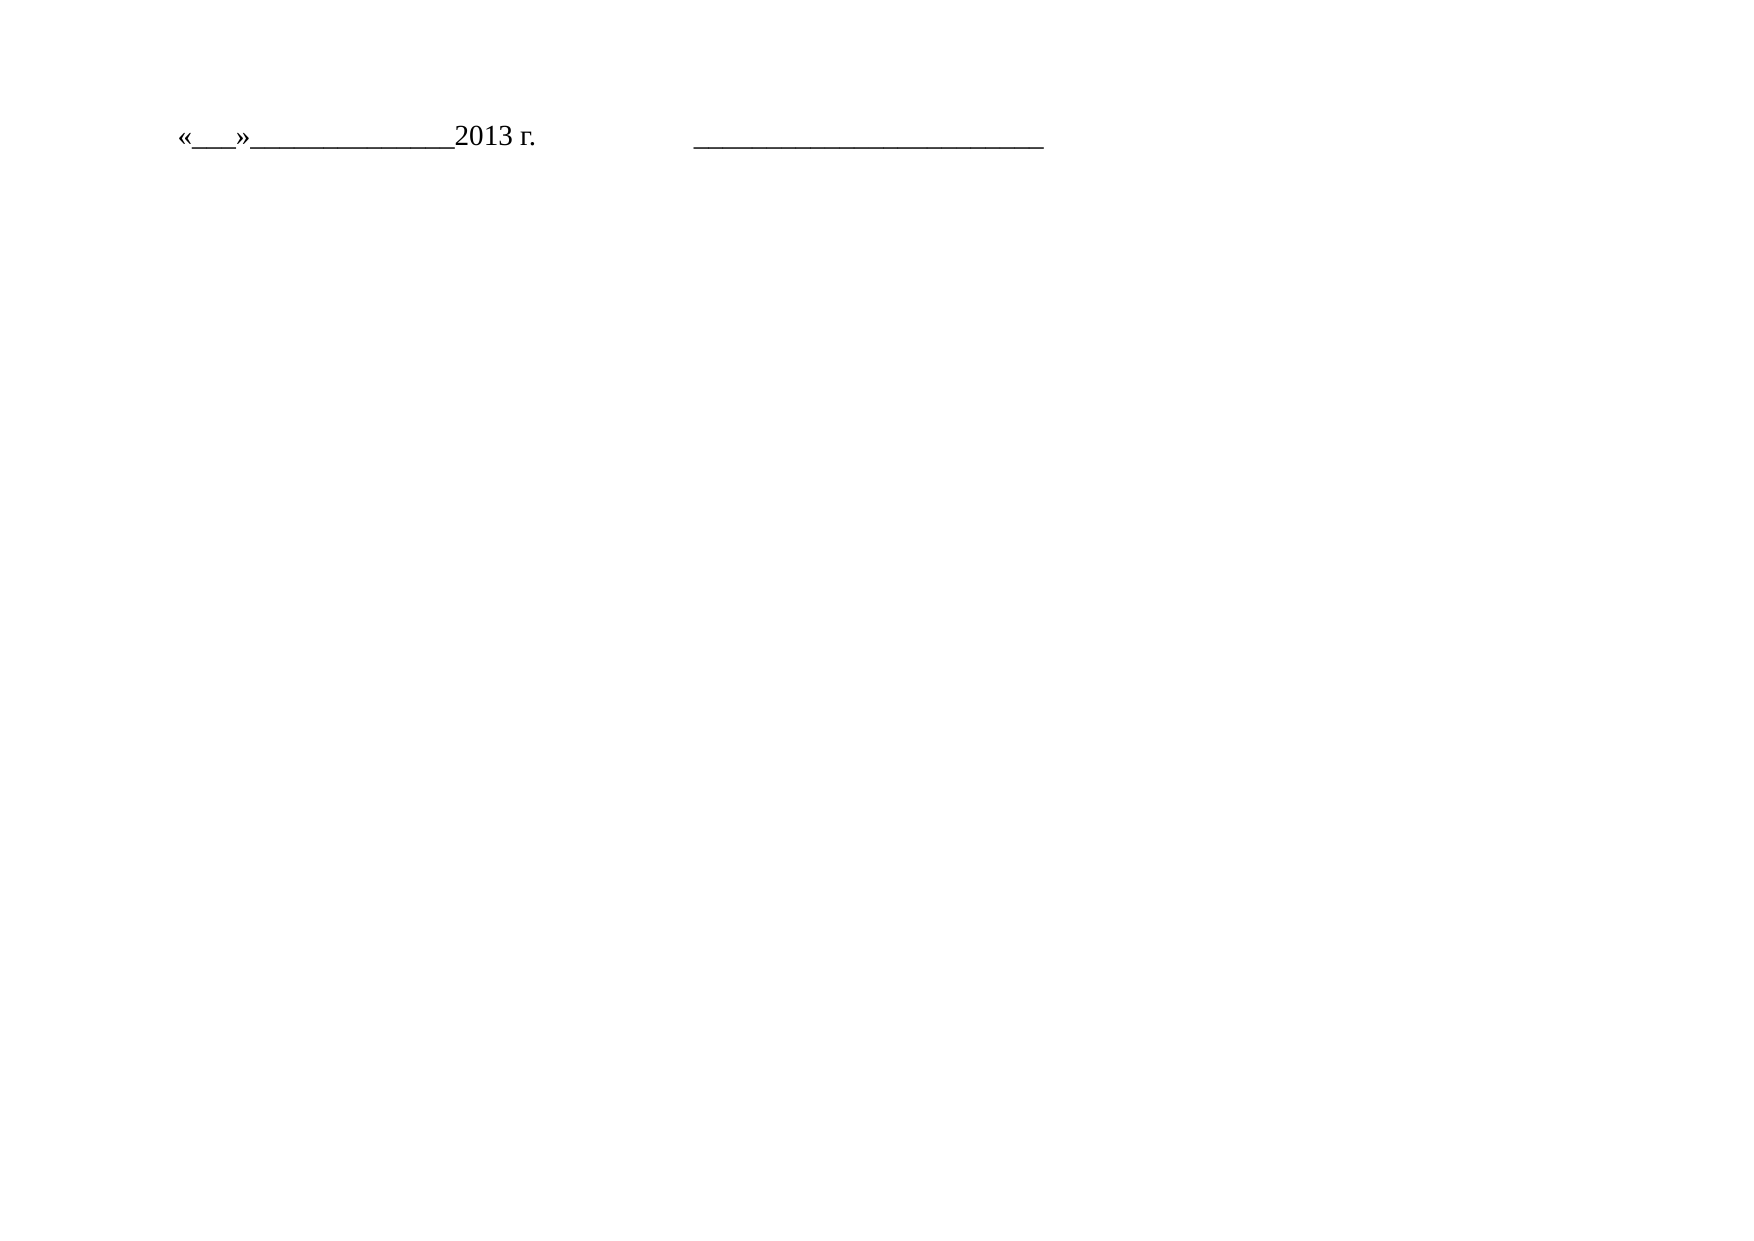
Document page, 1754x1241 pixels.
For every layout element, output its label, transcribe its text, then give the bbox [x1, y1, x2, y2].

text «___»______________2013 г. ________________________ [177, 118, 1665, 152]
